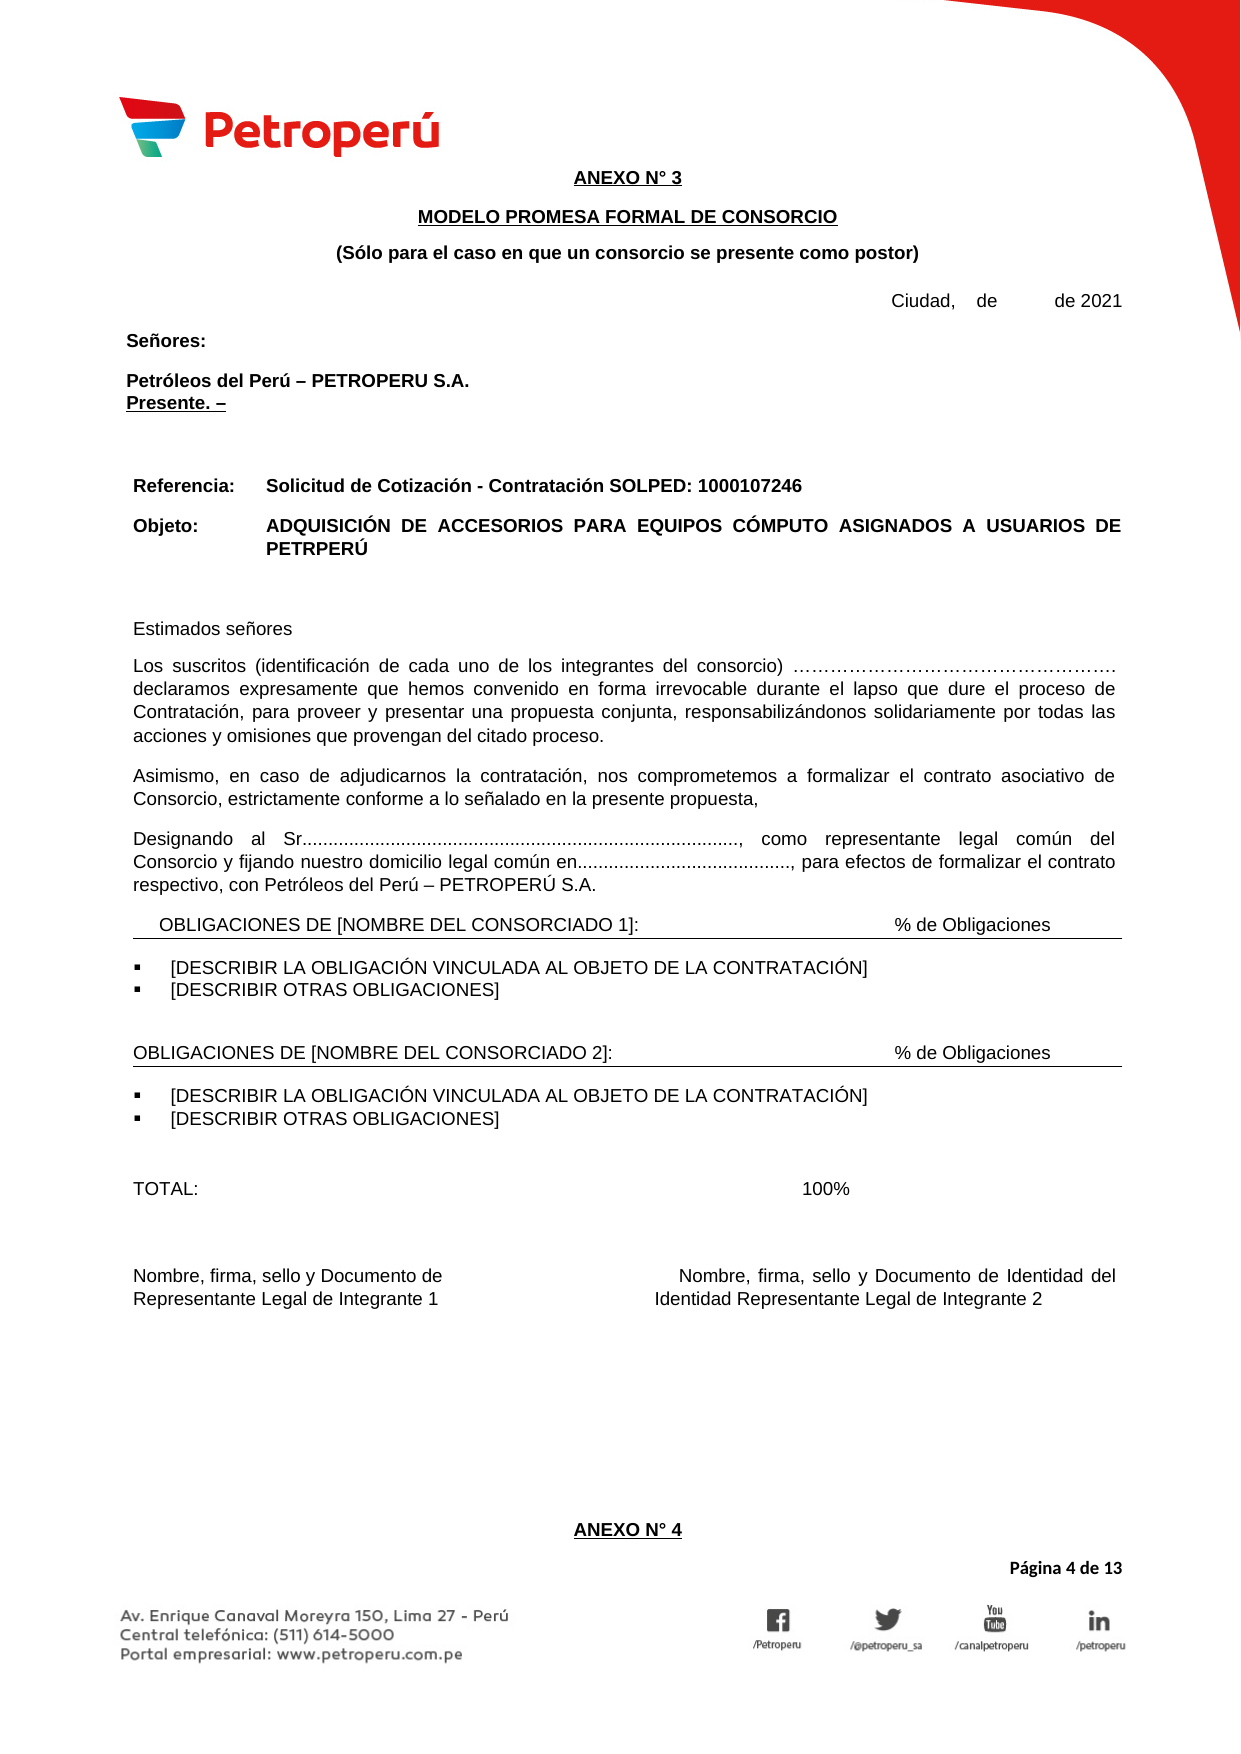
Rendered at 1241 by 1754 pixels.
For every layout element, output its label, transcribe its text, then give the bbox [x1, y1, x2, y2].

text ANEXO N° 3 [133, 166, 1122, 188]
list [DESCRIBIR LA OBLIGACIÓN VINCULADA AL OBJETO DE LA CONTRATACIÓN] [133, 1085, 1122, 1107]
text Ciudad, de de 2021 [133, 290, 1122, 312]
text Petróleos del Perú – PETROPERU S.A. [126, 370, 1120, 392]
picture [1, 1596, 1241, 1751]
text Designando al Sr...................................................................................., como representante legal común del Consorcio y fijando nuestro domicilio legal común en........................................., para efectos de formalizar el contrato respectivo, con Petróleos del Perú – PETROPERÚ S.A. [133, 828, 1117, 896]
list [DESCRIBIR LA OBLIGACIÓN VINCULADA AL OBJETO DE LA CONTRATACIÓN] [133, 957, 1122, 979]
text Los suscritos (identificación de cada uno de los integrantes del consorcio) ……………………………………………. declaramos expresamente que hemos convenido en forma irrevocable durante el lapso que dure el proceso de Contratación, para proveer y presentar una propuesta conjunta, responsabilizándonos solidariamente por todas las acciones y omisiones que provengan del citado proceso. [133, 655, 1117, 746]
text Nombre, firma, sello y Documento de Nombre, firma, sello y Documento de Identidad del Representante Legal de Integrante 1 Identidad Representante Legal de Integrante 2 [133, 1265, 1117, 1309]
text Presente. – [126, 392, 1120, 413]
text Objeto: ADQUISICIÓN DE ACCESORIOS PARA EQUIPOS CÓMPUTO ASIGNADOS A USUARIOS DE PETRPERÚ [133, 514, 1122, 559]
text (Sólo para el caso en que un consorcio se presente como postor) [133, 242, 1122, 264]
list [DESCRIBIR OTRAS OBLIGACIONES] [133, 1108, 1122, 1130]
text ANEXO N° 4 [133, 1519, 1122, 1541]
text Asimismo, en caso de adjudicarnos la contratación, nos comprometemos a formalizar el contrato asociativo de Consorcio, estrictamente conforme a lo señalado en la presente propuesta, [133, 764, 1117, 809]
picture [1, 0, 1241, 350]
text Referencia: Solicitud de Cotización - Contratación SOLPED: 1000107246 [133, 475, 1122, 496]
text OBLIGACIONES DE [NOMBRE DEL CONSORCIADO 1]: % de Obligaciones [133, 914, 1122, 938]
text TOTAL: 100% [133, 1178, 1122, 1199]
text OBLIGACIONES DE [NOMBRE DEL CONSORCIADO 2]: % de Obligaciones [133, 1042, 1122, 1066]
text Estimados señores [133, 618, 1122, 639]
text MODELO PROMESA FORMAL DE CONSORCIO [133, 206, 1122, 228]
text Señores: [126, 330, 1120, 352]
list [DESCRIBIR OTRAS OBLIGACIONES] [133, 979, 1122, 1000]
